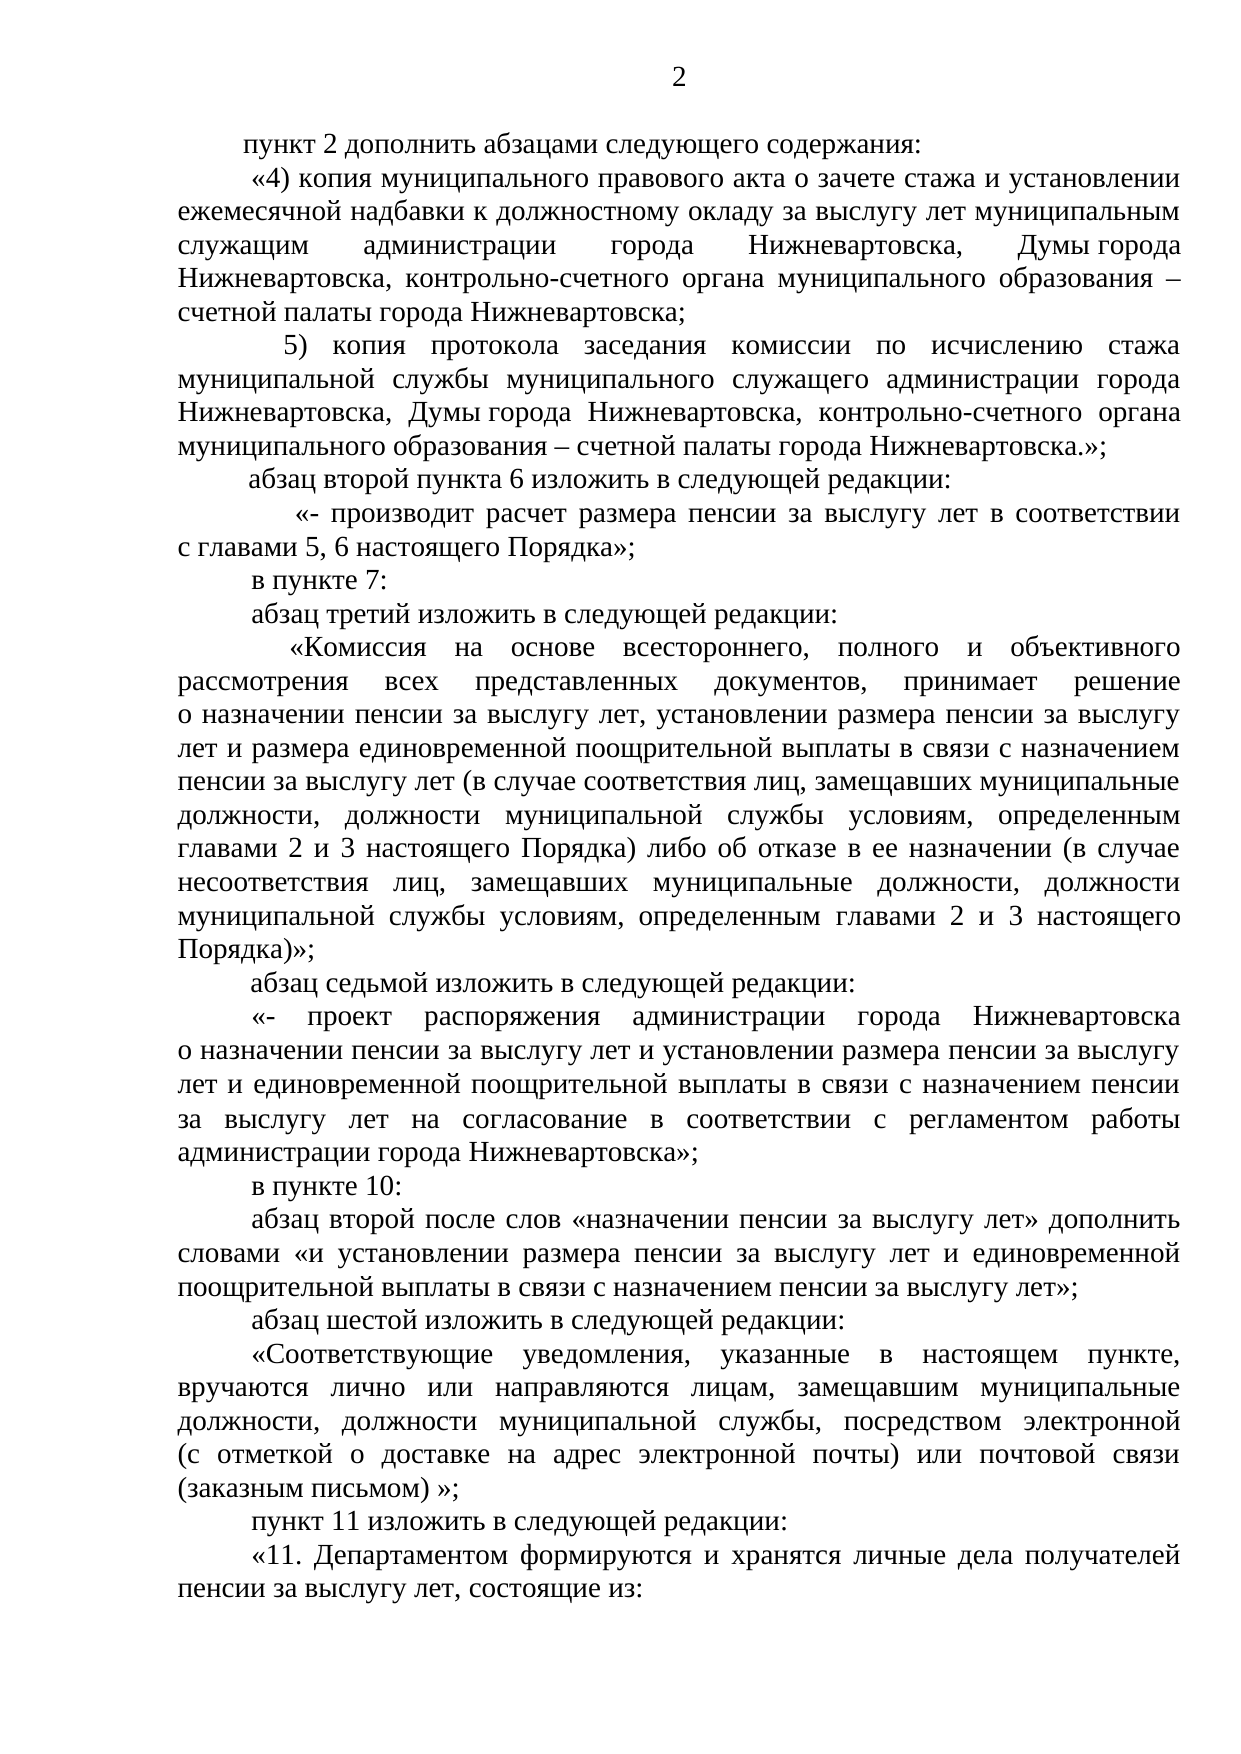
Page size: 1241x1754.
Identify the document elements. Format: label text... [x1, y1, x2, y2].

text «11. Департаментом формируются и хранятся личные дела получателей пенсии за выслугу лет, состоящие из: [177, 1537, 1181, 1604]
text «Соответствующие уведомления, указанные в настоящем пункте, вручаются лично или направляются лицам, замещавшим муниципальные должности, должности муниципальной службы, посредством электронной (с отметкой о доставке на адрес электронной почты) или почтовой связи (заказным письмом) »; [177, 1336, 1181, 1503]
text абзац седьмой изложить в следующей редакции: [177, 965, 1181, 998]
text «- производит расчет размера пенсии за выслугу лет в соответствии с главами 5, 6 настоящего Порядка»; [177, 495, 1181, 562]
text абзац третий изложить в следующей редакции: [177, 596, 1181, 629]
text в пункте 10: [177, 1168, 1181, 1202]
text в пункте 7: [177, 562, 1181, 596]
text абзац второй после слов «назначении пенсии за выслугу лет» дополнить словами «и установлении размера пенсии за выслугу лет и единовременной поощрительной выплаты в связи с назначением пенсии за выслугу лет»; [177, 1202, 1181, 1302]
text «Комиссия на основе всестороннего, полного и объективного рассмотрения всех представленных документов, принимает решение о назначении пенсии за выслугу лет, установлении размера пенсии за выслугу лет и размера единовременной поощрительной выплаты в связи с назначением пенсии за выслугу лет (в случае соответствия лиц, замещавших муниципальные должности, должности муниципальной службы условиям, определенным главами 2 и 3 настоящего Порядка) либо об отказе в ее назначении (в случае несоответствия лиц, замещавших муниципальные должности, должности муниципальной службы условиям, определенным главами 2 и 3 настоящего Порядка)»; [177, 629, 1181, 965]
text 5) копия протокола заседания комиссии по исчислению стажа муниципальной службы муниципального служащего администрации города Нижневартовска, Думы города Нижневартовска, контрольно-счетного органа муниципального образования – счетной палаты города Нижневартовска.»; [177, 327, 1181, 462]
text пункт 2 дополнить абзацами следующего содержания: [243, 126, 1181, 160]
text абзац второй пункта 6 изложить в следующей редакции: [177, 462, 1181, 495]
text «- проект распоряжения администрации города Нижневартовска о назначении пенсии за выслугу лет и установлении размера пенсии за выслугу лет и единовременной поощрительной выплаты в связи с назначением пенсии за выслугу лет на согласование в соответствии с регламентом работы администрации города Нижневартовска»; [177, 998, 1181, 1168]
text абзац шестой изложить в следующей редакции: [177, 1302, 1181, 1336]
text пункт 11 изложить в следующей редакции: [177, 1503, 1181, 1537]
text «4) копия муниципального правового акта о зачете стажа и установлении ежемесячной надбавки к должностному окладу за выслугу лет муниципальным служащим администрации города Нижневартовска, Думы города Нижневартовска, контрольно-счетного органа муниципального образования – счетной палаты города Нижневартовска; [177, 160, 1181, 327]
